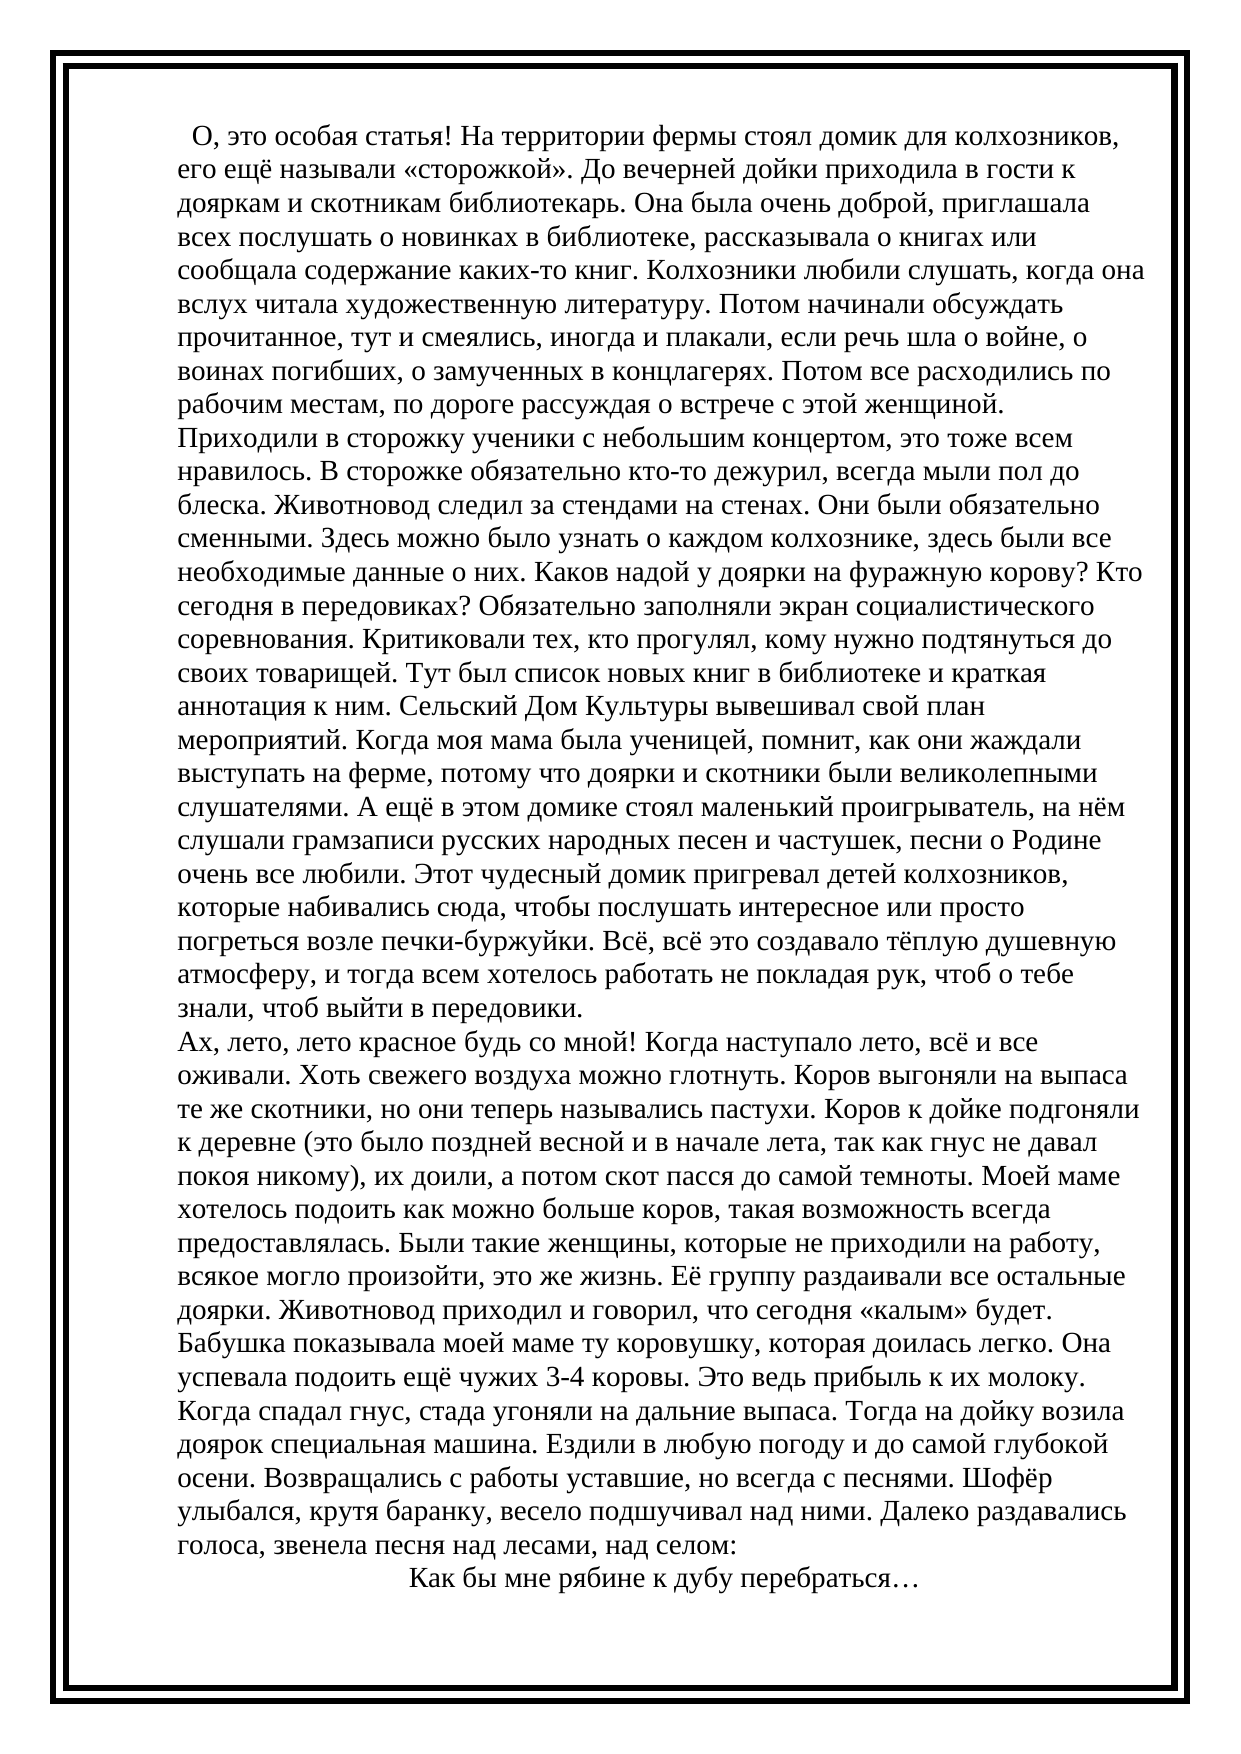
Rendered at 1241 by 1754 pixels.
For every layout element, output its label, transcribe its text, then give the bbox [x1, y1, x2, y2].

text Как бы мне рябине к дубу перебраться… [177, 1560, 1152, 1594]
text О, это особая статья! На территории фермы стоял домик для колхозников, его ещё называли «сторожкой». До вечерней дойки приходила в гости к дояркам и скотникам библиотекарь. Она была очень доброй, приглашала всех послушать о новинках в библиотеке, рассказывала о книгах или сообщала содержание каких-то книг. Колхозники любили слушать, когда она вслух читала художественную литературу. Потом начинали обсуждать прочитанное, тут и смеялись, иногда и плакали, если речь шла о войне, о воинах погибших, о замученных в концлагерях. Потом все расходились по рабочим местам, по дороге рассуждая о встрече с этой женщиной. Приходили в сторожку ученики с небольшим концертом, это тоже всем нравилось. В сторожке обязательно кто-то дежурил, всегда мыли пол до блеска. Животновод следил за стендами на стенах. Они были обязательно сменными. Здесь можно было узнать о каждом колхознике, здесь были все необходимые данные о них. Каков надой у доярки на фуражную корову? Кто сегодня в передовиках? Обязательно заполняли экран социалистического соревнования. Критиковали тех, кто прогулял, кому нужно подтянуться до своих товарищей. Тут был список новых книг в библиотеке и краткая аннотация к ним. Сельский Дом Культуры вывешивал свой план мероприятий. Когда моя мама была ученицей, помнит, как они жаждали выступать на ферме, потому что доярки и скотники были великолепными слушателями. А ещё в этом домике стоял маленький проигрыватель, на нём слушали грамзаписи русских народных песен и частушек, песни о Родине очень все любили. Этот чудесный домик пригревал детей колхозников, которые набивались сюда, чтобы послушать интересное или просто погреться возле печки-буржуйки. Всё, всё это создавало тёплую душевную атмосферу, и тогда всем хотелось работать не покладая рук, чтоб о тебе знали, чтоб выйти в передовики. [177, 118, 1152, 1024]
text Ах, лето, лето красное будь со мной! Когда наступало лето, всё и все оживали. Хоть свежего воздуха можно глотнуть. Коров выгоняли на выпаса те же скотники, но они теперь назывались пастухи. Коров к дойке подгоняли к деревне (это было поздней весной и в начале лета, так как гнус не давал покоя никому), их доили, а потом скот пасся до самой темноты. Моей маме хотелось подоить как можно больше коров, такая возможность всегда предоставлялась. Были такие женщины, которые не приходили на работу, всякое могло произойти, это же жизнь. Её группу раздаивали все остальные доярки. Животновод приходил и говорил, что сегодня «калым» будет. Бабушка показывала моей маме ту коровушку, которая доилась легко. Она успевала подоить ещё чужих 3-4 коровы. Это ведь прибыль к их молоку. Когда спадал гнус, стада угоняли на дальние выпаса. Тогда на дойку возила доярок специальная машина. Ездили в любую погоду и до самой глубокой осени. Возвращались с работы уставшие, но всегда с песнями. Шофёр улыбался, крутя баранку, весело подшучивал над ними. Далеко раздавались голоса, звенела песня над лесами, над селом: [177, 1024, 1152, 1560]
